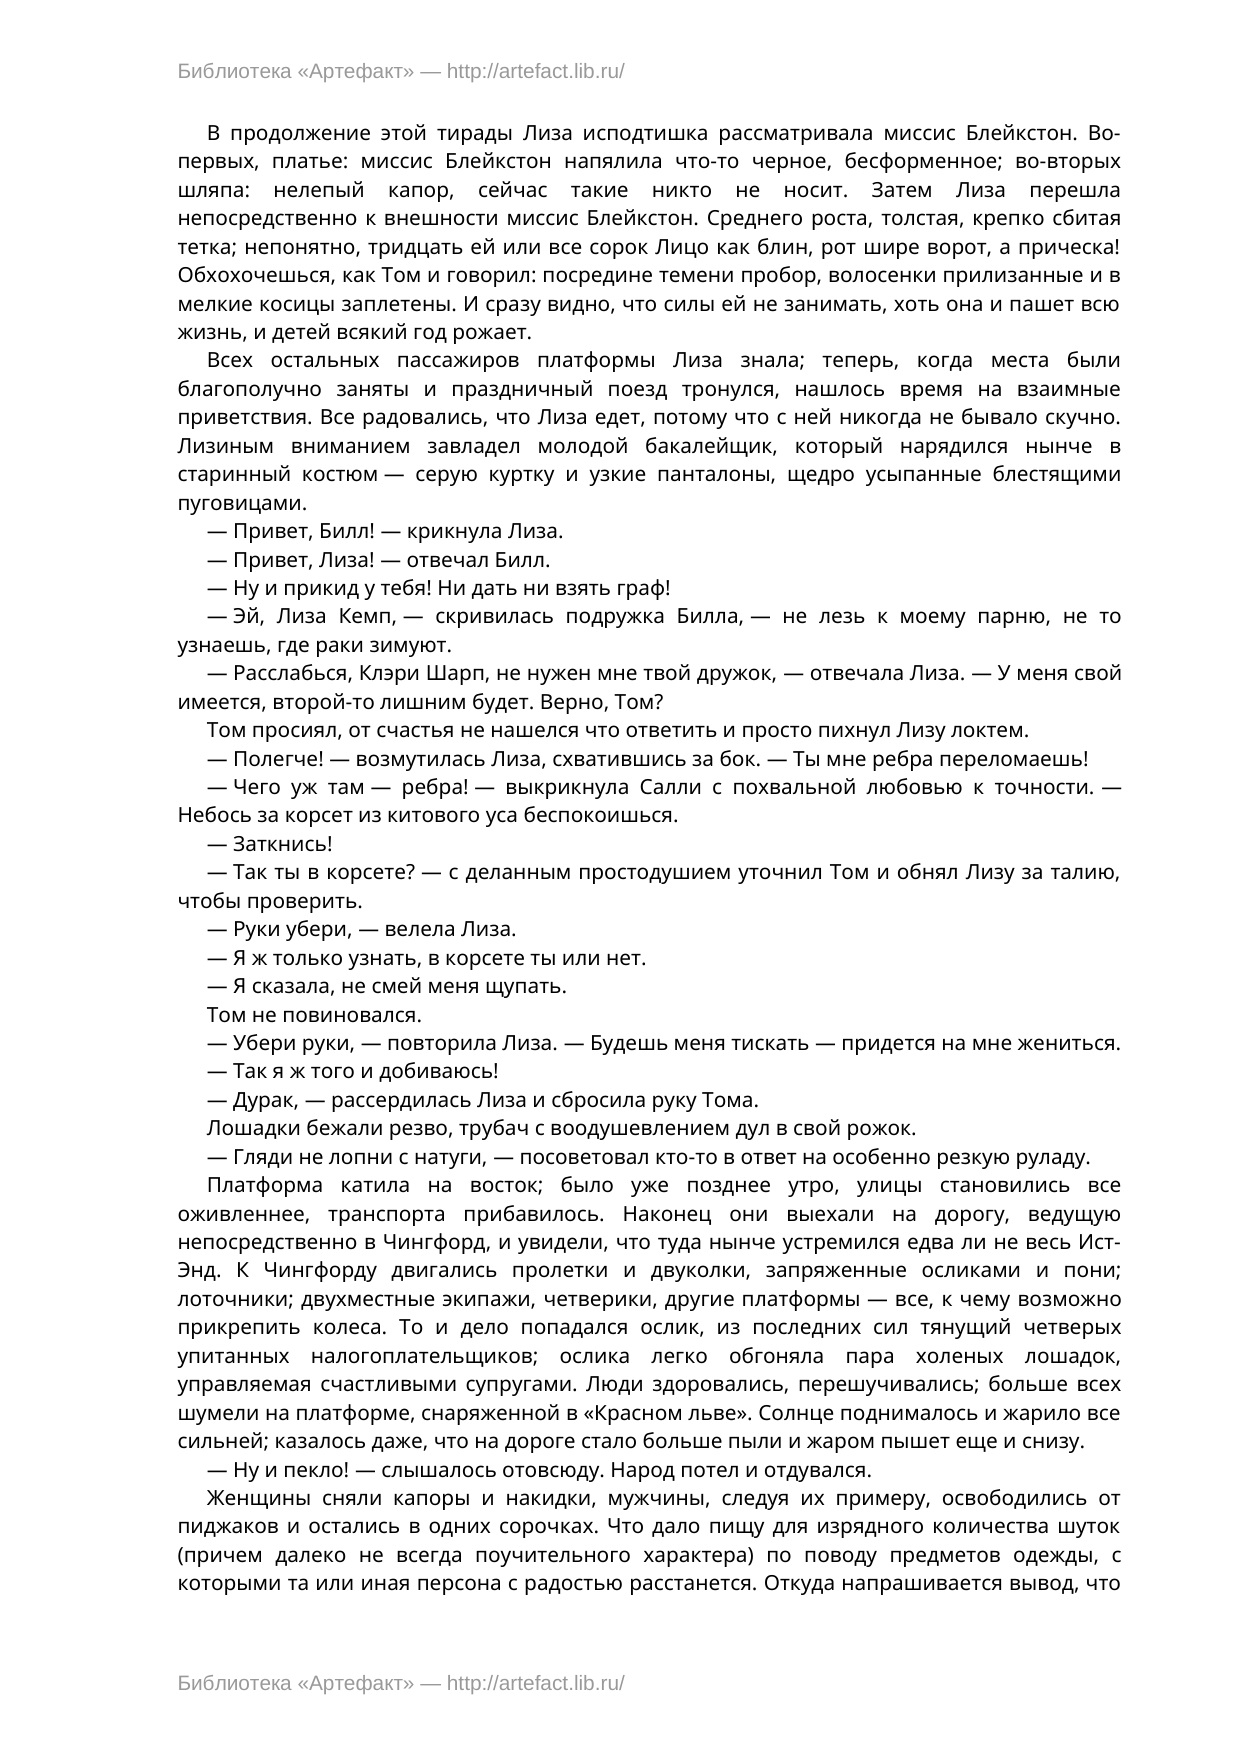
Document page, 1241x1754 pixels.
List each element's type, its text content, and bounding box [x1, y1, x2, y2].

text — Расслабься, Клэри Шарп, не нужен мне твой дружок, — отвечала Лиза. — У меня свой имеется, второй-то лишним будет. Верно, Том? [177, 658, 1122, 715]
text Том просиял, от счастья не нашелся что ответить и просто пихнул Лизу локтем. [177, 715, 1122, 744]
text Платформа катила на восток; было уже позднее утро, улицы становились все оживленнее, транспорта прибавилось. Наконец они выехали на дорогу, ведущую непосредственно в Чингфорд, и увидели, что туда нынче устремился едва ли не весь Ист-Энд. К Чингфорду двигались пролетки и двуколки, запряженные осликами и пони; лоточники; двухместные экипажи, четверики, другие платформы — все, к чему возможно прикрепить колеса. То и дело попадался ослик, из последних сил тянущий четверых упитанных налогоплательщиков; ослика легко обгоняла пара холеных лошадок, управляемая счастливыми супругами. Люди здоровались, перешучивались; больше всех шумели на платформе, снаряженной в «Красном льве». Солнце поднималось и жарило все сильней; казалось даже, что на дороге стало больше пыли и жаром пышет еще и снизу. [177, 1170, 1122, 1455]
text — Руки убери, — велела Лиза. [177, 914, 1122, 943]
text — Привет, Лиза! — отвечал Билл. [177, 545, 1122, 573]
text — Я ж только узнать, в корсете ты или нет. [177, 943, 1122, 971]
text В продолжение этой тирады Лиза исподтишка рассматривала миссис Блейкстон. Во-первых, платье: миссис Блейкстон напялила что-то черное, бесформенное; во-вторых шляпа: нелепый капор, сейчас такие никто не носит. Затем Лиза перешла непосредственно к внешности миссис Блейкстон. Среднего роста, толстая, крепко сбитая тетка; непонятно, тридцать ей или все сорок Лицо как блин, рот шире ворот, а прическа! Обхохочешься, как Том и говорил: посредине темени пробор, волосенки прилизанные и в мелкие косицы заплетены. И сразу видно, что силы ей не занимать, хоть она и пашет всю жизнь, и детей всякий год рожает. [177, 118, 1122, 346]
text — Эй, Лиза Кемп, — скривилась подружка Билла, — не лезь к моему парню, не то узнаешь, где раки зимуют. [177, 602, 1122, 658]
text — Так я ж того и добиваюсь! [177, 1057, 1122, 1085]
text Лошадки бежали резво, трубач с воодушевлением дул в свой рожок. [177, 1113, 1122, 1142]
text — Чего уж там — ребра! — выкрикнула Салли с похвальной любовью к точности. — Небось за корсет из китового уса беспокоишься. [177, 772, 1122, 829]
text — Я сказала, не смей меня щупать. [177, 971, 1122, 1000]
text — Заткнись! [177, 829, 1122, 857]
text — Так ты в корсете? — с деланным простодушием уточнил Том и обнял Лизу за талию, чтобы проверить. [177, 857, 1122, 914]
text — Ну и пекло! — слышалось отовсюду. Народ потел и отдувался. [177, 1455, 1122, 1483]
text Том не повиновался. [177, 1000, 1122, 1028]
text — Полегче! — возмутилась Лиза, схватившись за бок. — Ты мне ребра переломаешь! [177, 744, 1122, 772]
text Всех остальных пассажиров платформы Лиза знала; теперь, когда места были благополучно заняты и праздничный поезд тронулся, нашлось время на взаимные приветствия. Все радовались, что Лиза едет, потому что с ней никогда не бывало скучно. Лизиным вниманием завладел молодой бакалейщик, который нарядился нынче в старинный костюм — серую куртку и узкие панталоны, щедро усыпанные блестящими пуговицами. [177, 346, 1122, 516]
text — Ну и прикид у тебя! Ни дать ни взять граф! [177, 573, 1122, 602]
text — Гляди не лопни с натуги, — посоветовал кто-то в ответ на особенно резкую руладу. [177, 1142, 1122, 1170]
text — Убери руки, — повторила Лиза. — Будешь меня тискать — придется на мне жениться. [177, 1028, 1122, 1057]
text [177, 1483, 1122, 1597]
text — Привет, Билл! — крикнула Лиза. [177, 516, 1122, 545]
text — Дурак, — рассердилась Лиза и сбросила руку Тома. [177, 1085, 1122, 1113]
